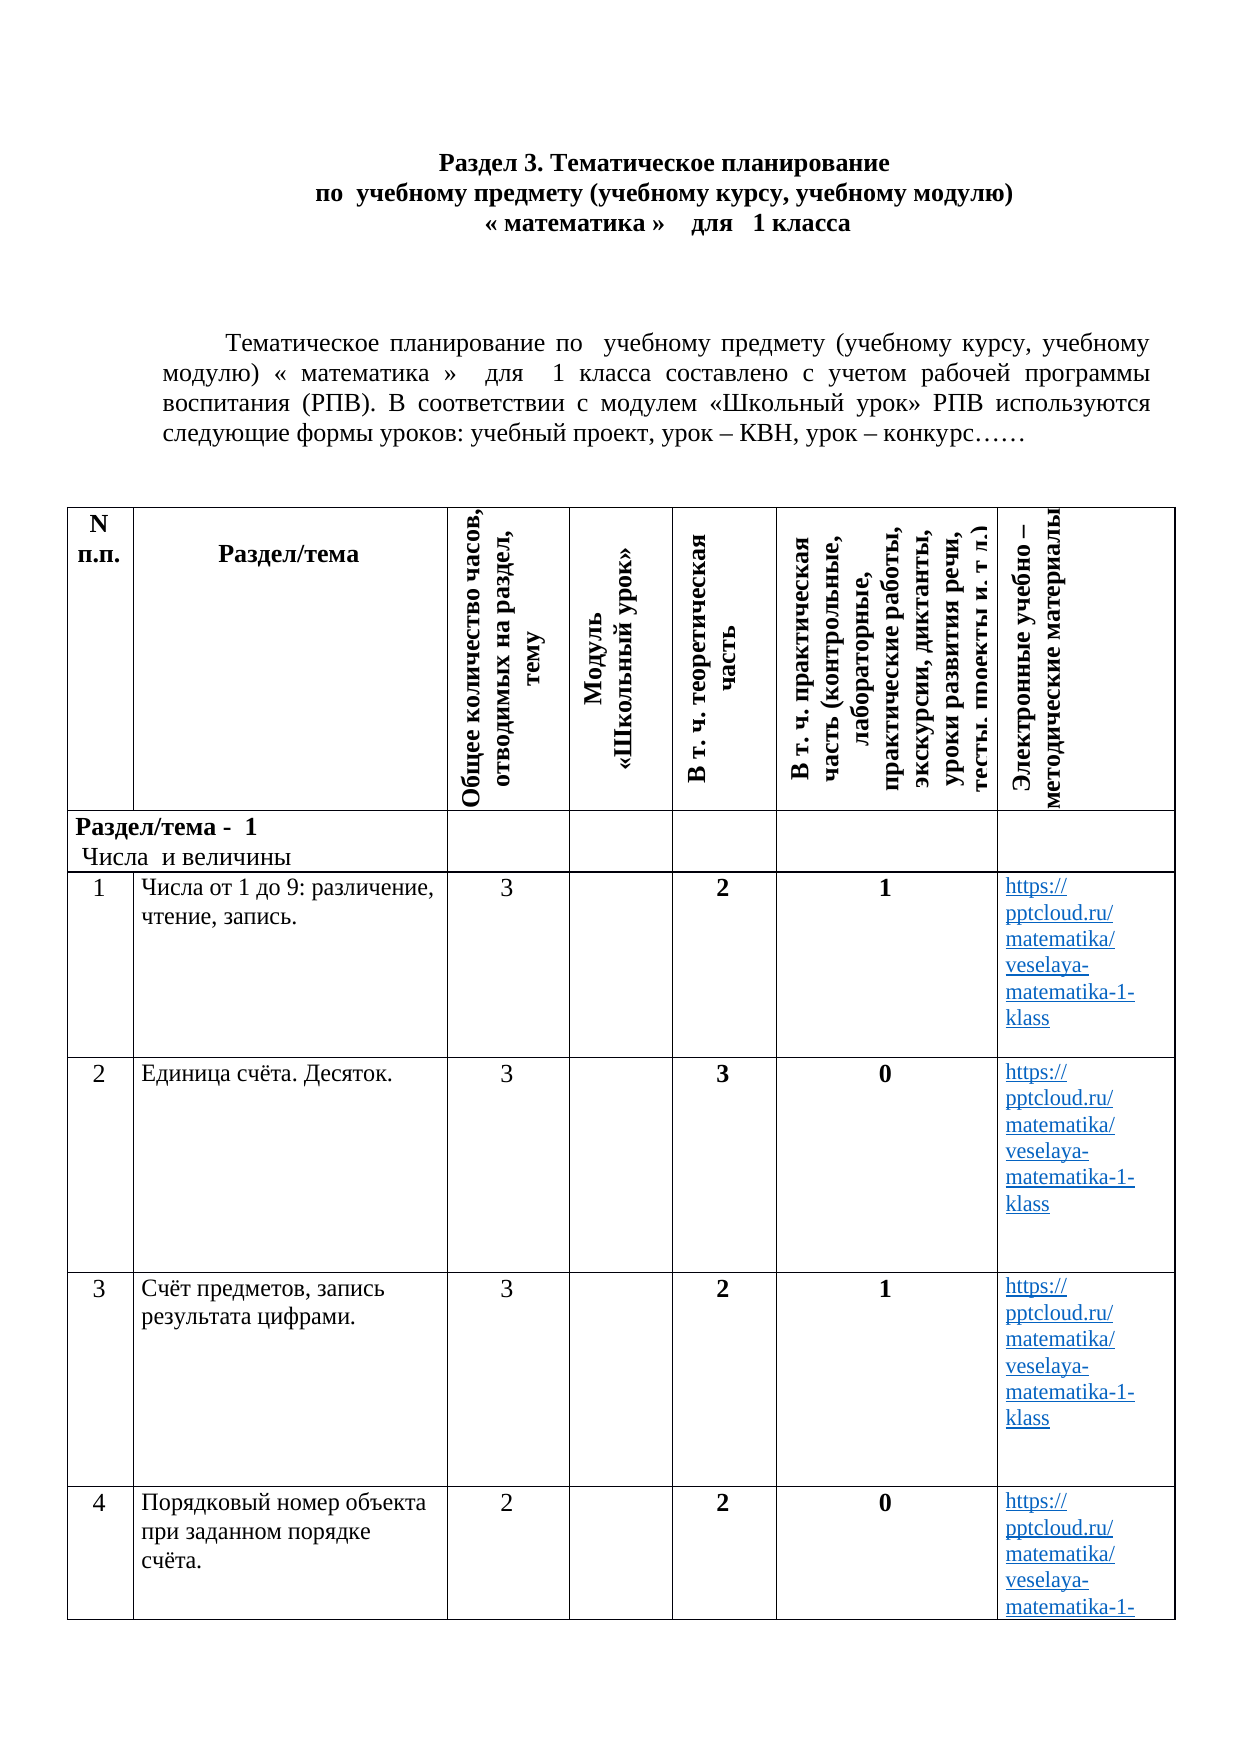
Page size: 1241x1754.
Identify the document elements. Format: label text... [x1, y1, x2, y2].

text « математика » для 1 класса [177, 207, 1152, 237]
text Раздел 3. Тематическое планирование [177, 147, 1152, 177]
table_cell 3 [68, 1273, 133, 1486]
table_cell [570, 811, 672, 871]
table_cell [998, 811, 1174, 871]
text по учебному предмету (учебному курсу, учебному модулю) [177, 177, 1152, 207]
table_header Общее количество часов, отводимых на раздел, тему [448, 508, 569, 810]
table_cell Единица счёта. Десяток. [134, 1058, 447, 1272]
table_header Nп.п. [68, 508, 133, 810]
table_cell 1 [777, 873, 997, 1057]
table_header В т. ч. практическая часть (контрольные, лабораторные, практические работы, экскурсии, диктанты, уроки развития речи, тесты, проекты и. т д.) [777, 508, 997, 810]
table_cell [673, 811, 776, 871]
table_header Модуль «Школьный урок» [570, 508, 672, 810]
table_cell 0 [777, 1058, 997, 1272]
table_cell 3 [448, 1058, 569, 1272]
table_cell [570, 1058, 672, 1272]
table_cell 2 [673, 873, 776, 1057]
table_cell 2 [448, 1487, 569, 1619]
table_cell 1 [68, 873, 133, 1057]
table_cell [448, 811, 569, 871]
table_cell [570, 1487, 672, 1619]
table_cell Раздел/тема - 1 Числа и величины [68, 811, 447, 871]
table_header Раздел/тема [134, 508, 447, 810]
table_cell [777, 811, 997, 871]
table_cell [134, 1487, 447, 1619]
table_cell 2 [673, 1487, 776, 1619]
table_cell 0 [777, 1487, 997, 1619]
table_cell 3 [673, 1058, 776, 1272]
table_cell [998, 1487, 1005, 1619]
table_cell 4 [68, 1487, 133, 1619]
table_cell 3 [448, 1273, 569, 1486]
table_cell 2 [68, 1058, 133, 1272]
table_cell Числа от 1 до 9: различение, чтение, запись. [134, 873, 447, 1057]
table_cell [570, 1273, 672, 1486]
table_cell https://pptcloud.ru/matematika/veselaya-matematika-1-klass [998, 873, 1174, 1057]
table_header В т. ч. теоретическая часть [673, 508, 776, 810]
table_cell [570, 873, 672, 1057]
table_header Электронные учебно – методические материалы [998, 508, 1174, 810]
table_cell 2 [673, 1273, 776, 1486]
table_cell Счёт предметов, запись результата цифрами. [134, 1273, 447, 1486]
table_cell 1 [777, 1273, 997, 1486]
text Тематическое планирование по учебному предмету (учебному курсу, учебному модулю) « математика » для 1 класса составлено с учетом рабочей программы воспитания (РПВ). В соответствии с модулем «Школьный урок» РПВ используются следующие формы уроков: учебный проект, урок – КВН, урок – конкурс…… [162, 327, 1152, 447]
table_cell 3 [448, 873, 569, 1057]
